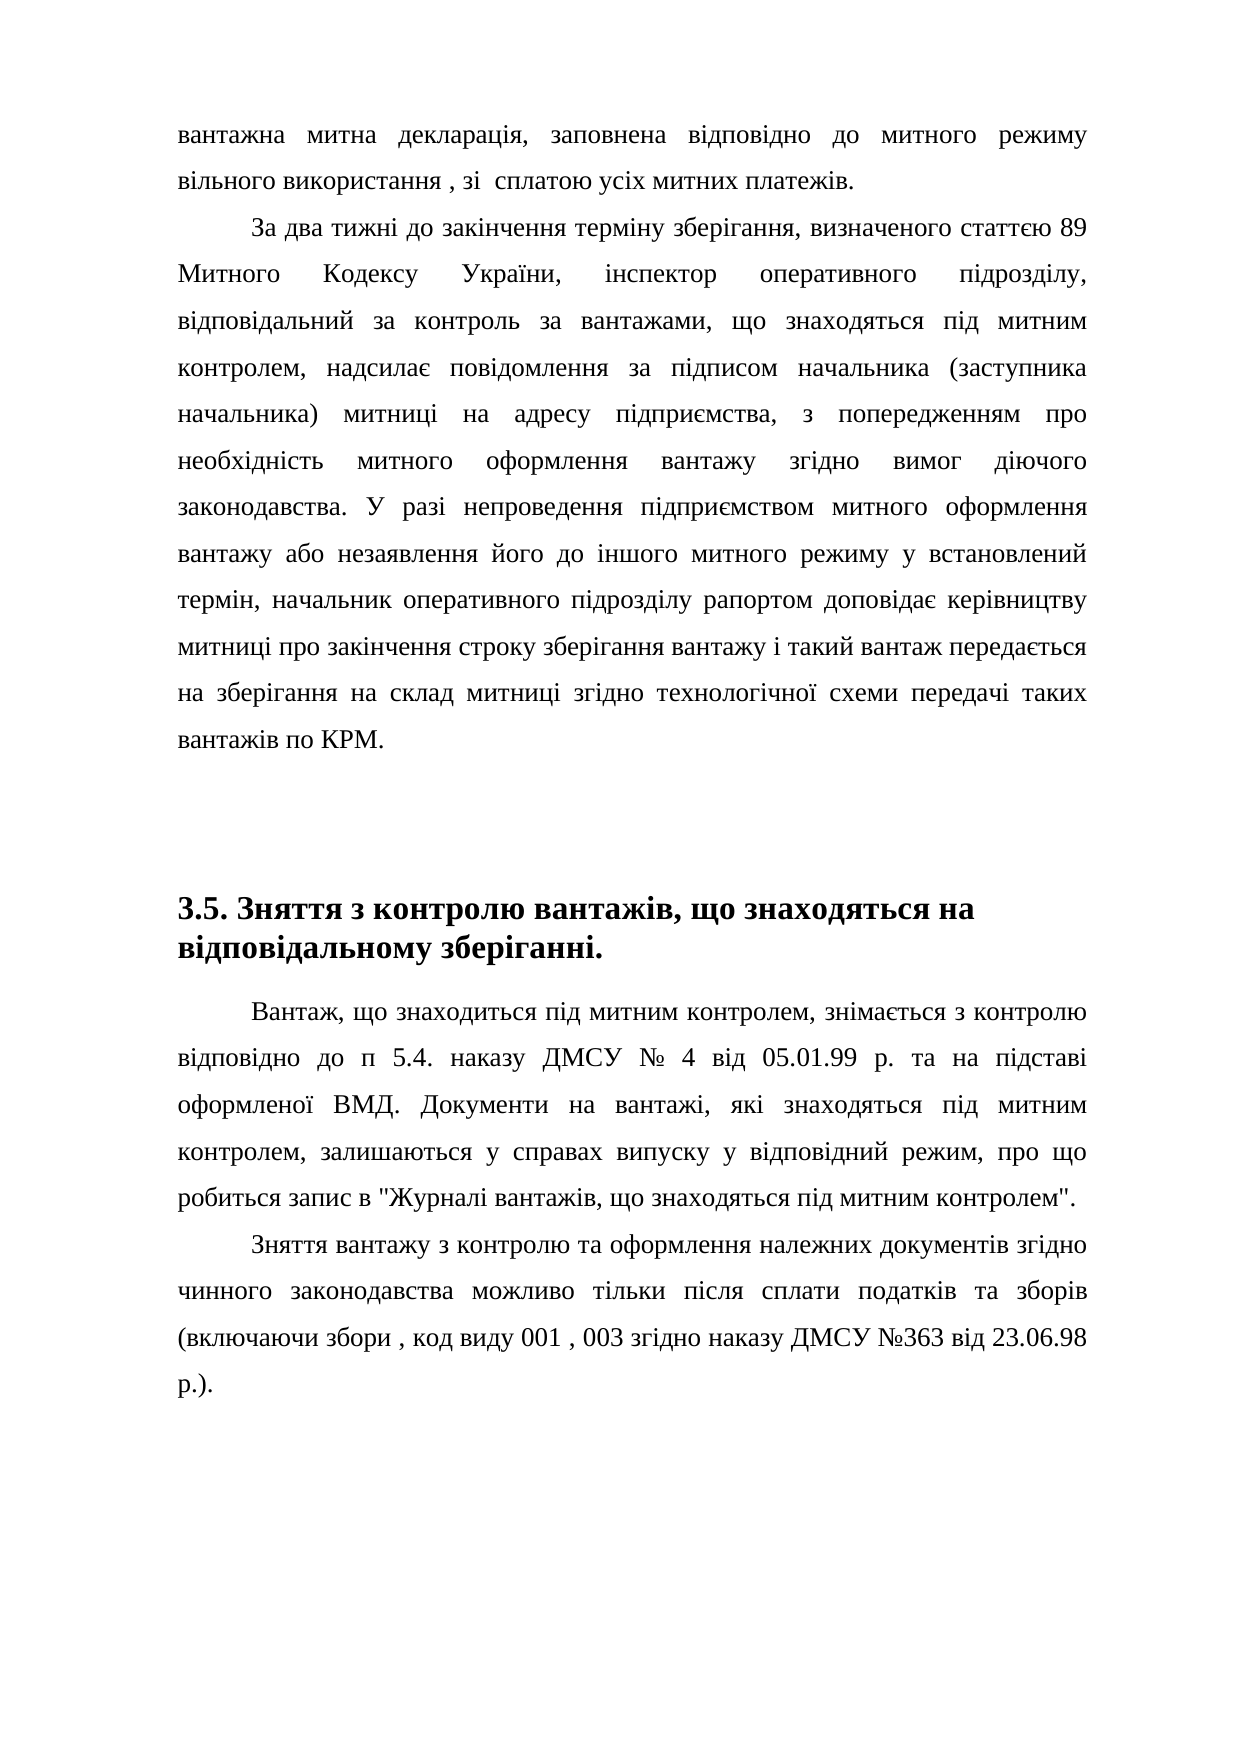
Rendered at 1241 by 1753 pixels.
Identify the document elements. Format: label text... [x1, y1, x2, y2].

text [177, 118, 1088, 196]
subtitle 3.5. Зняття з контролю вантажів, що знаходяться на відповідальному зберіганні. [177, 888, 1088, 965]
text Вантаж, що знаходиться під митним контролем, знімається з контролю відповідно до п 5.4. наказу ДМСУ № 4 від 05.01.99 р. та на підставі оформленої ВМД. Документи на вантажі, які знаходяться під митним контролем, залишаються у справах випуску у відповідний режим, про що робиться запис в "Журналі вантажів, що знаходяться під митним контролем". [177, 995, 1088, 1213]
text За два тижні до закінчення терміну зберігання, визначеного статтєю 89 Митного Кодексу України, інспектор оперативного підрозділу, відповідальний за контроль за вантажами, що знаходяться під митним контролем, надсилає повідомлення за підписом начальника (заступника начальника) митниці на адресу підприємства, з попередженням про необхідність митного оформлення вантажу згідно вимог діючого законодавства. У разі непроведення підприємством митного оформлення вантажу або незаявлення його до іншого митного режиму у встановлений термін, начальник оперативного підрозділу рапортом доповідає керівництву митниці про закінчення строку зберігання вантажу і такий вантаж передається на зберігання на склад митниці згідно технологічної схеми передачі таких вантажів по КРМ. [177, 211, 1088, 754]
text Зняття вантажу з контролю та оформлення належних документів згідно чинного законодавства можливо тільки після сплати податків та зборів (включаючи збори , код виду 001 , 003 згідно наказу ДМСУ №363 від 23.06.98 р.). [177, 1228, 1088, 1399]
